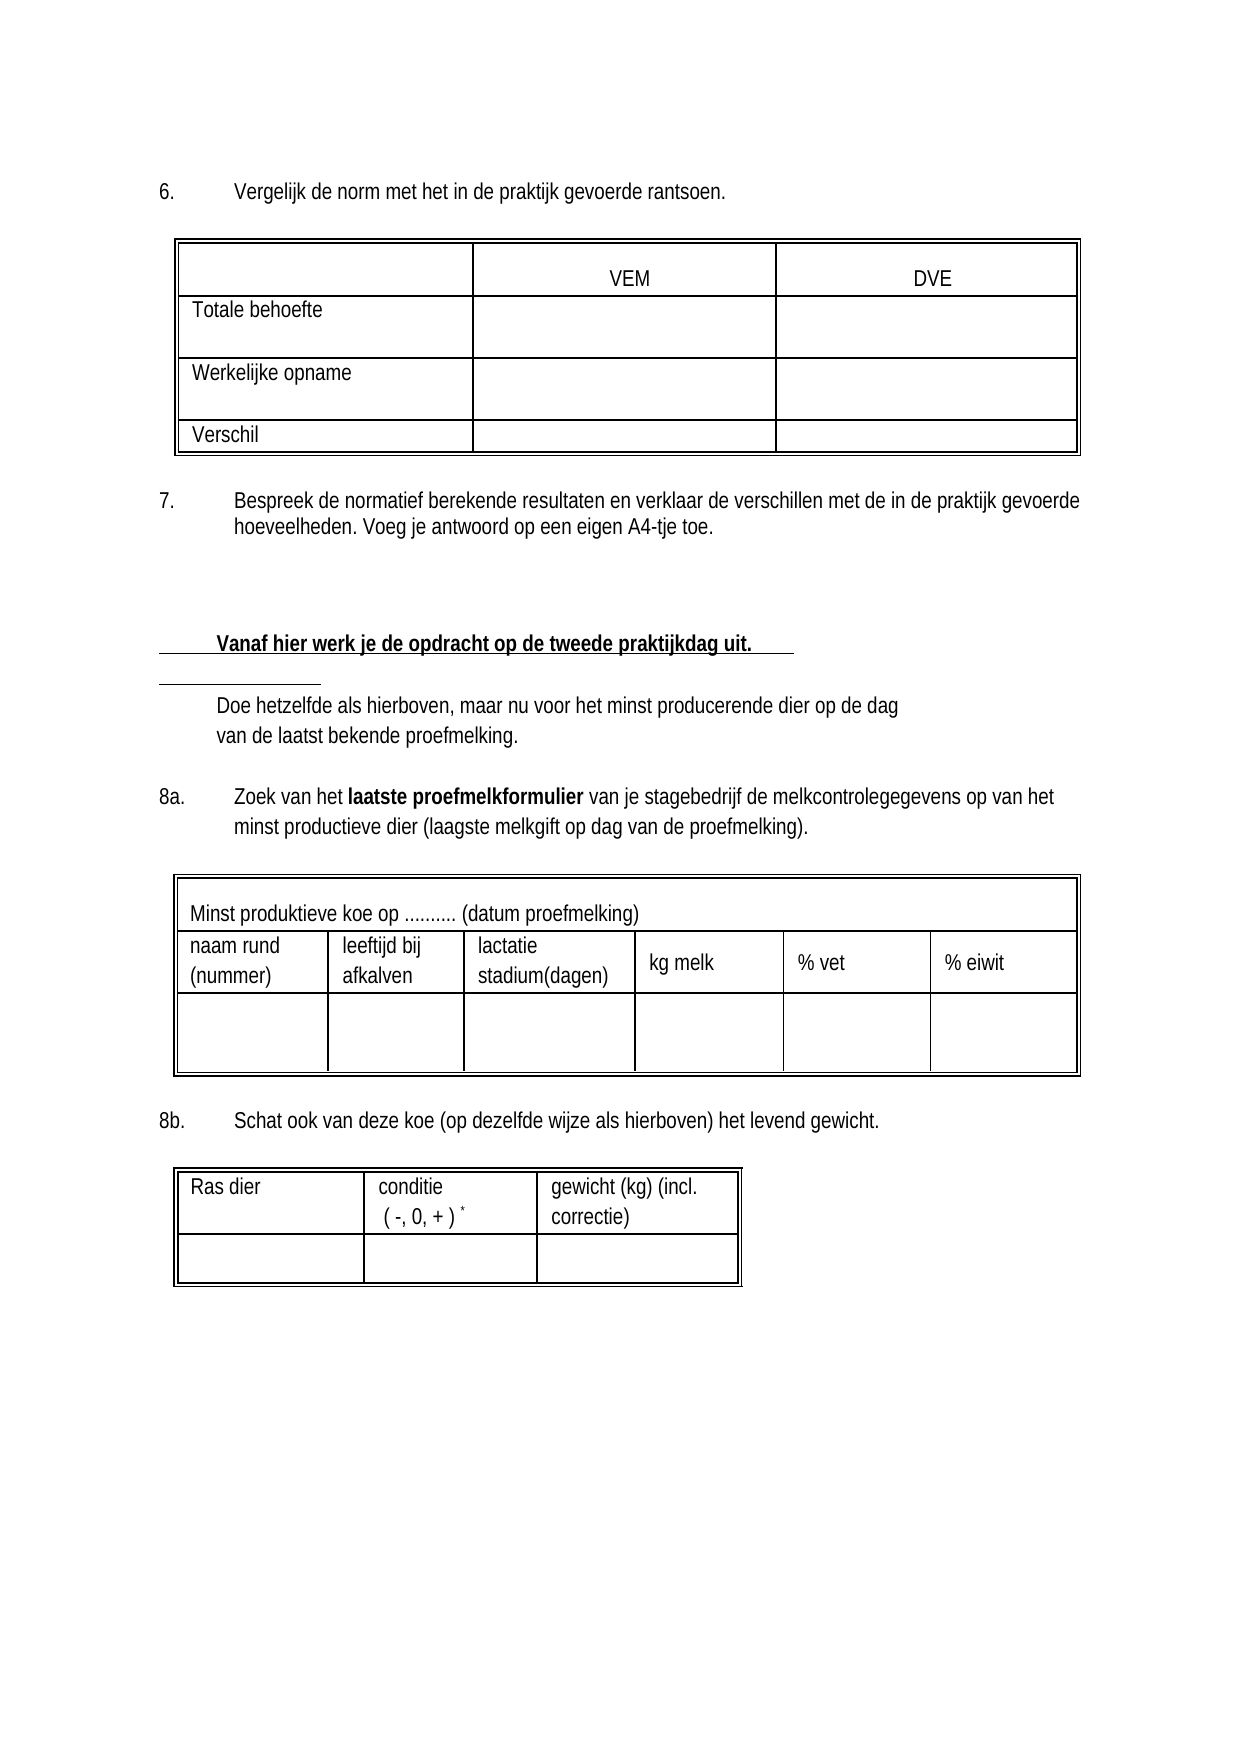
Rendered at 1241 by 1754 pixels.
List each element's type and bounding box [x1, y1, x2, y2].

table_header [148, 148, 1093, 1589]
